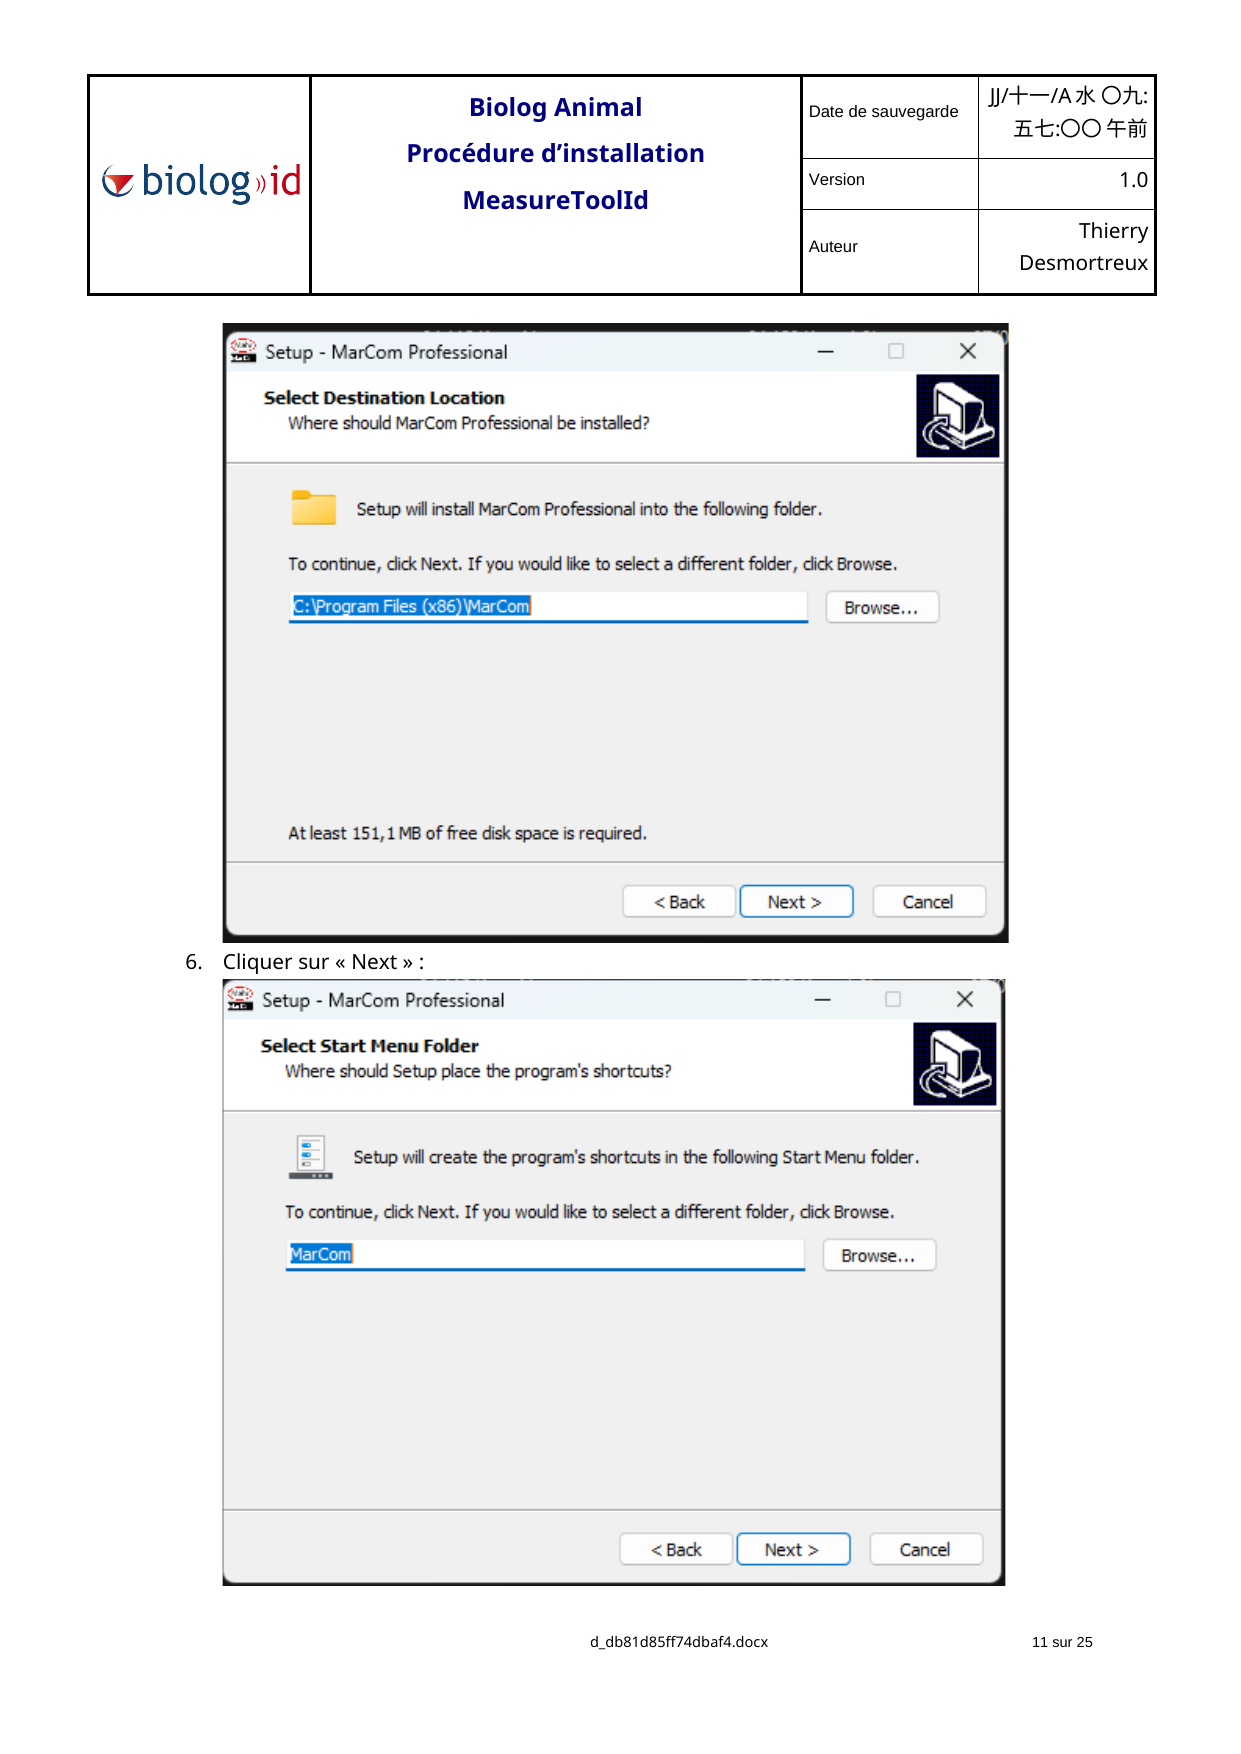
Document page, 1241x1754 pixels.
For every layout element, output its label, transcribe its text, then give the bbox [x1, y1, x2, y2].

list Cliquer sur « Next » : [185, 947, 1093, 975]
picture [222, 323, 1009, 943]
picture [222, 979, 1006, 1586]
picture [95, 164, 300, 205]
